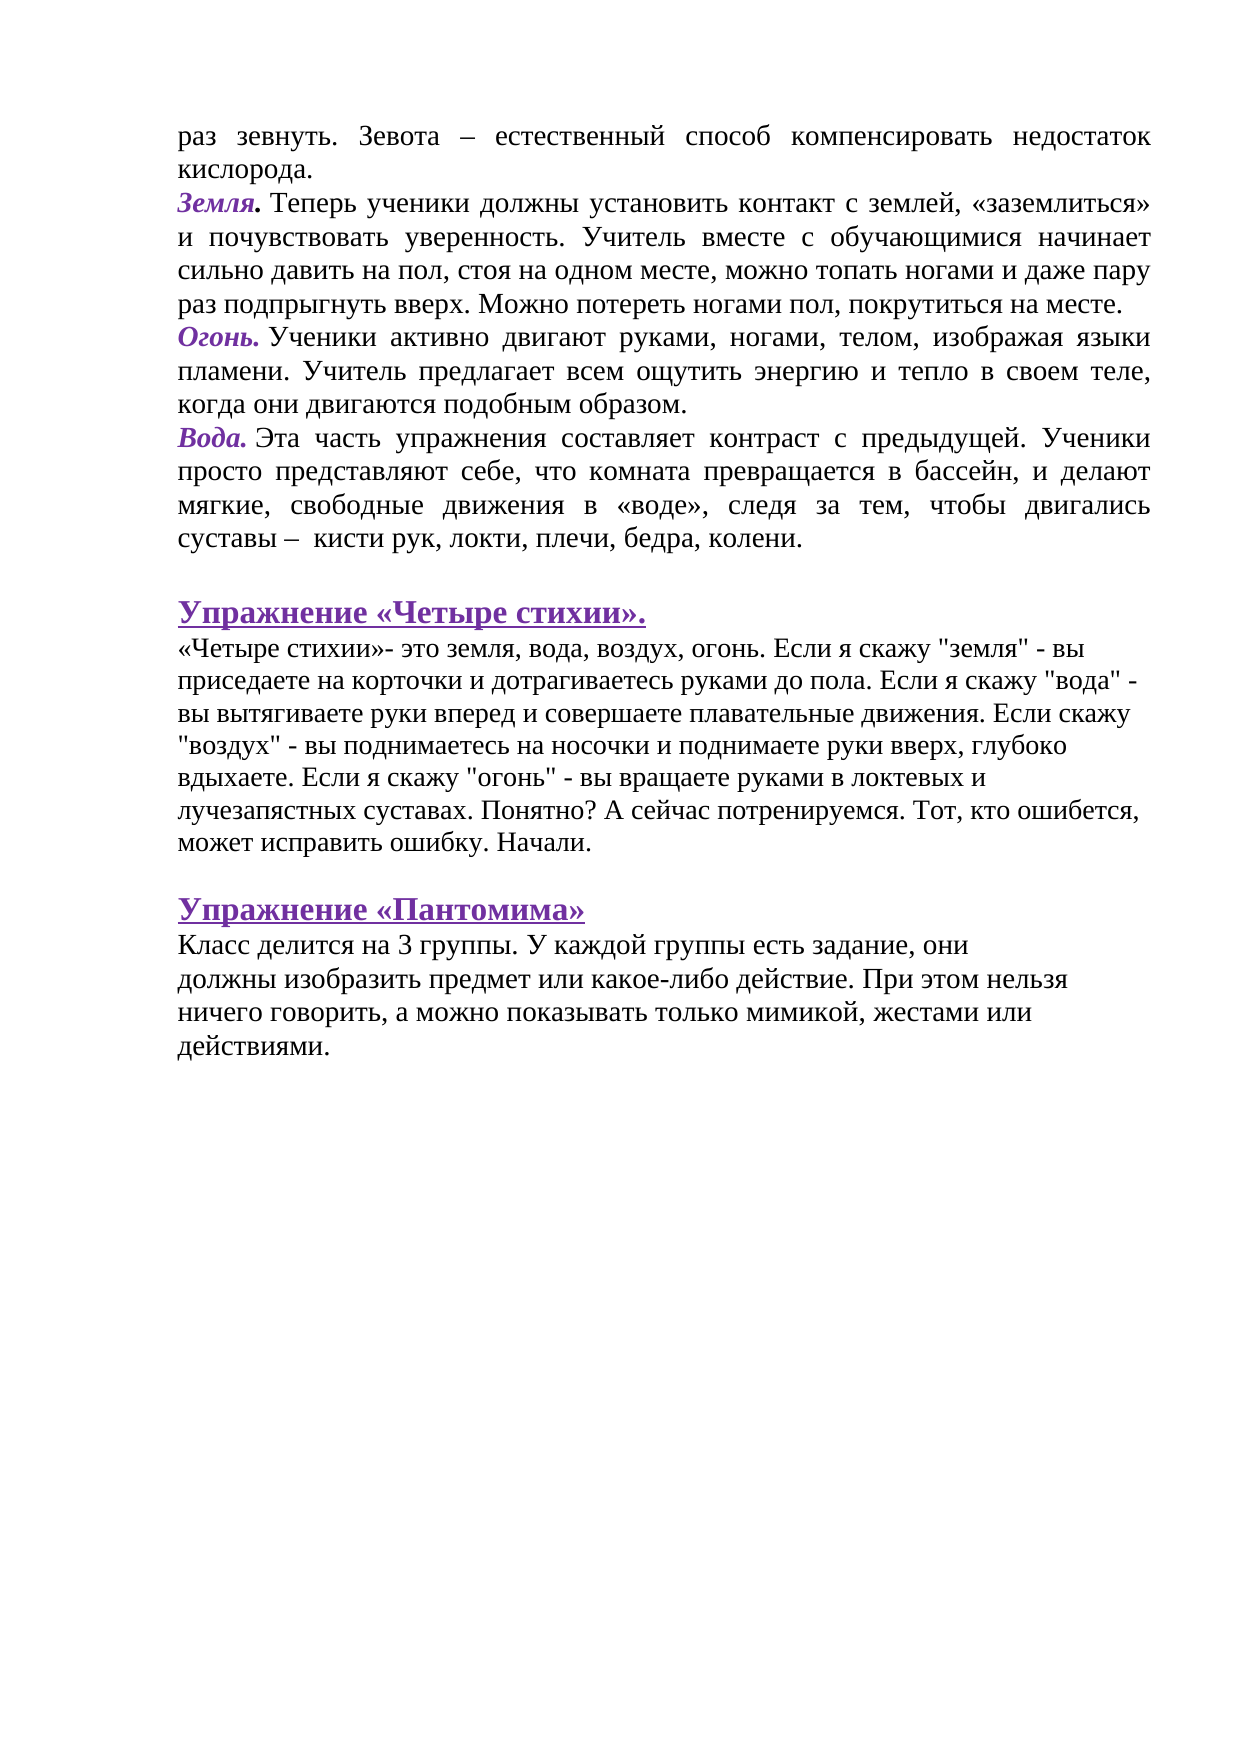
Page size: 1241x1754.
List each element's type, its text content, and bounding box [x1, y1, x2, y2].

text Вода. Эта часть упражнения составляет контраст с предыдущей. Ученики просто представляют себе, что комната превращается в бассейн, и делают мягкие, свободные движения в «воде», следя за тем, чтобы двигались суставы – кисти рук, локти, плечи, бедра, колени. [177, 420, 1152, 554]
text Упражнение «Четыре стихии». [177, 592, 1152, 631]
text «Четыре стихии»- это земля, вода, воздух, огонь. Если я скажу "земля" - вы приседаете на корточки и дотрагиваетесь руками до пола. Если я скажу "вода" - вы вытягиваете руки вперед и совершаете плавательные движения. Если скажу "воздух" - вы поднимаетесь на носочки и поднимаете руки вверх, глубоко вдыхаете. Если я скажу "огонь" - вы вращаете руками в локтевых и лучезапястных суставах. Понятно? А сейчас потренируемся. Тот, кто ошибется, может исправить ошибку. Начали. [177, 631, 1152, 858]
text Упражнение «Пантомима» [177, 889, 1152, 927]
text Огонь. Ученики активно двигают руками, ногами, телом, изображая языки пламени. Учитель предлагает всем ощутить энергию и тепло в своем теле, когда они двигаются подобным образом. [177, 319, 1152, 420]
text Класс делится на 3 группы. У каждой группы есть задание, они должны изобразить предмет или какое-либо действие. При этом нельзя ничего говорить, а можно показывать только мимикой, жестами или действиями. [177, 927, 1152, 1061]
text Земля. Теперь ученики должны установить контакт с землей, «заземлиться» и почувствовать уверенность. Учитель вместе с обучающимися начинает сильно давить на пол, стоя на одном месте, можно топать ногами и даже пару раз подпрыгнуть вверх. Можно потереть ногами пол, покрутиться на месте. [177, 185, 1152, 319]
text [177, 118, 1152, 185]
